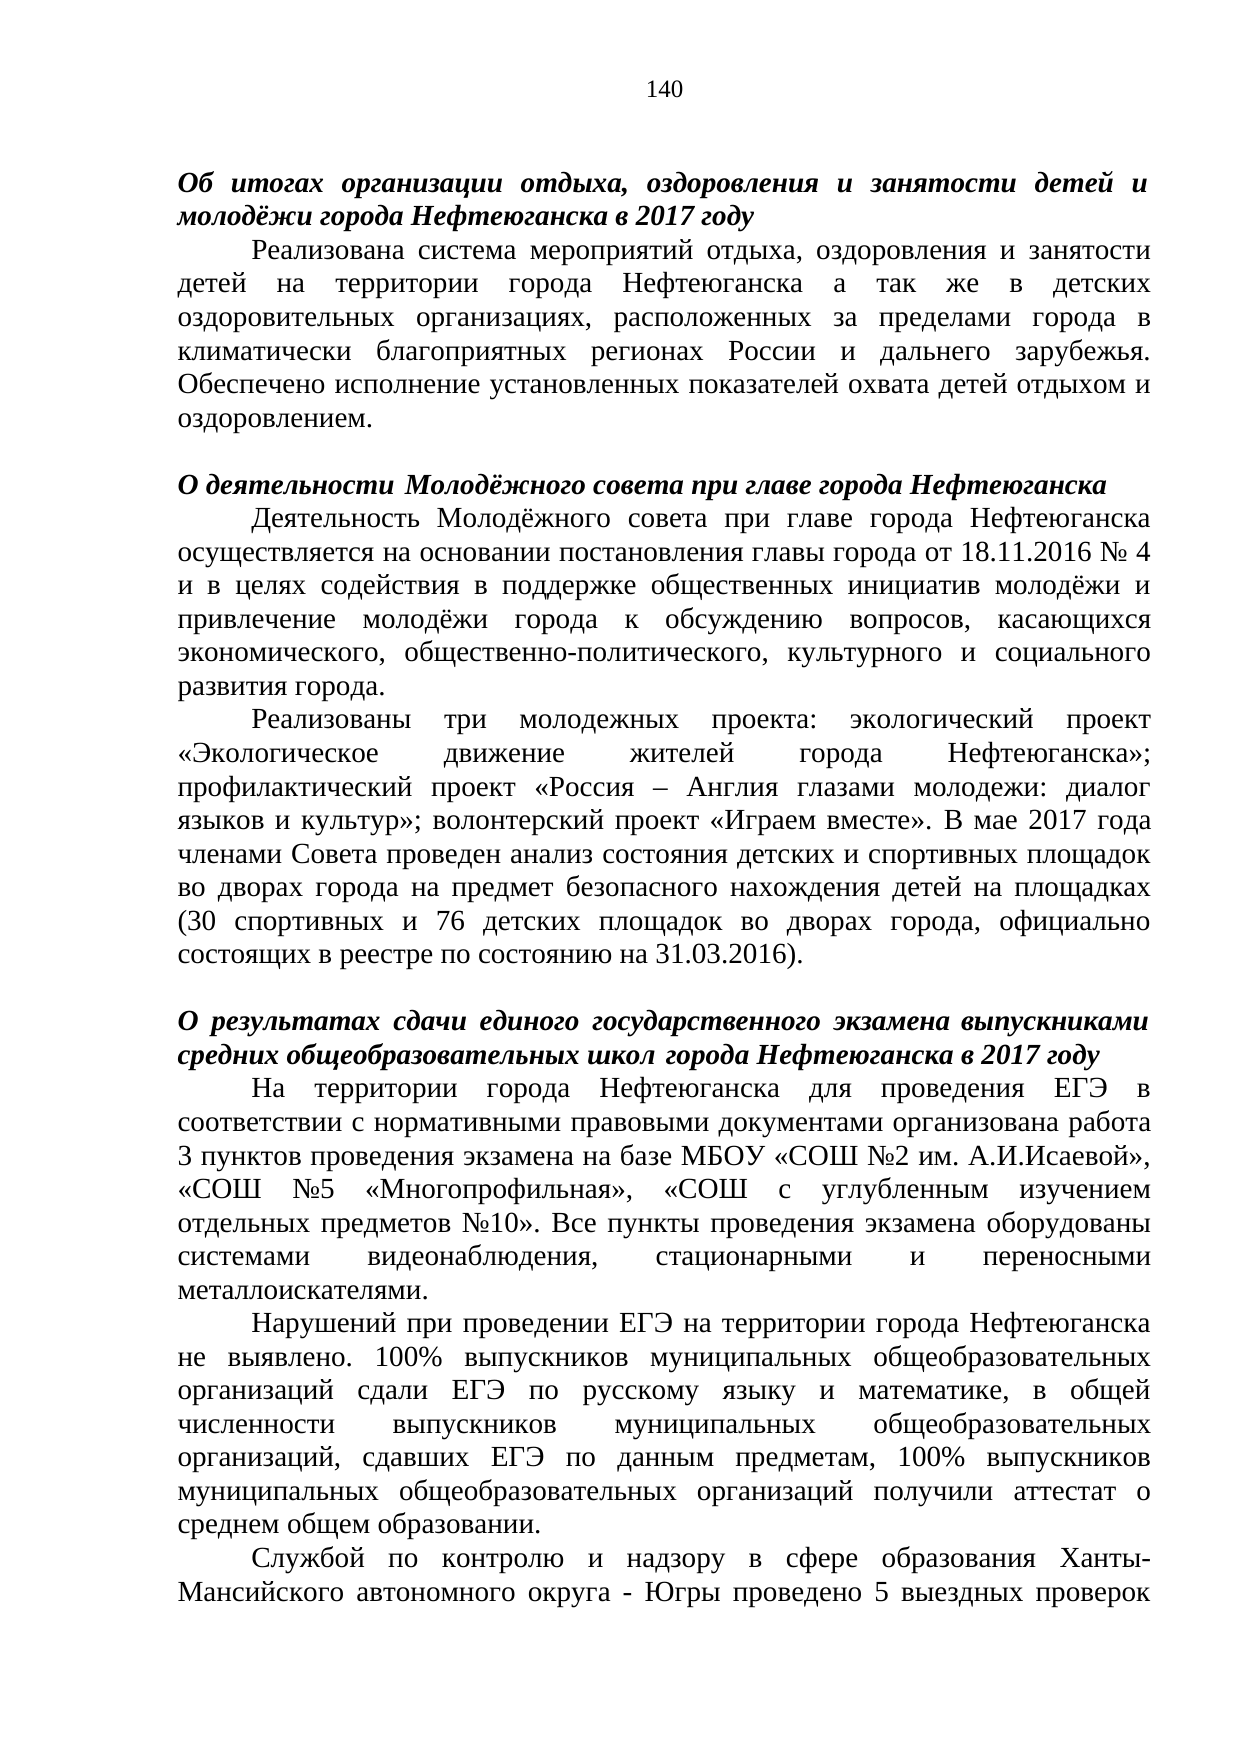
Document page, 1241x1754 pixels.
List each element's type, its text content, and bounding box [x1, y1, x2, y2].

text О деятельности Молодёжного совета при главе города Нефтеюганска [177, 467, 1152, 500]
text На территории города Нефтеюганска для проведения ЕГЭ в соответствии с нормативными правовыми документами организована работа 3 пунктов проведения экзамена на базе МБОУ «СОШ №2 им. А.И.Исаевой», «СОШ №5 «Многопрофильная», «СОШ с углубленным изучением отдельных предметов №10». Все пункты проведения экзамена оборудованы системами видеонаблюдения, стационарными и переносными металлоискателями. [177, 1071, 1152, 1305]
text Об итогах организации отдыха, оздоровления и занятости детей и молодёжи города Нефтеюганска в 2017 году [177, 165, 1152, 232]
text Реализована система мероприятий отдыха, оздоровления и занятости детей на территории города Нефтеюганска а так же в детских оздоровительных организациях, расположенных за пределами города в климатически благоприятных регионах России и дальнего зарубежья. Обеспечено исполнение установленных показателей охвата детей отдыхом и оздоровлением. [177, 232, 1152, 433]
text Нарушений при проведении ЕГЭ на территории города Нефтеюганска не выявлено. 100% выпускников муниципальных общеобразовательных организаций сдали ЕГЭ по русскому языку и математике, в общей численности выпускников муниципальных общеобразовательных организаций, сдавших ЕГЭ по данным предметам, 100% выпускников муниципальных общеобразовательных организаций получили аттестат о среднем общем образовании. [177, 1305, 1152, 1540]
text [177, 1540, 1152, 1607]
text Реализованы три молодежных проекта: экологический проект «Экологическое движение жителей города Нефтеюганска»; профилактический проект «Россия – Англия глазами молодежи: диалог языков и культур»; волонтерский проект «Играем вместе». В мае 2017 года членами Совета проведен анализ состояния детских и спортивных площадок во дворах города на предмет безопасного нахождения детей на площадках (30 спортивных и 76 детских площадок во дворах города, официально состоящих в реестре по состоянию на 31.03.2016). [177, 702, 1152, 970]
text Деятельность Молодёжного совета при главе города Нефтеюганска осуществляется на основании постановления главы города от 18.11.2016 № 4 и в целях содействия в поддержке общественных инициатив молодёжи и привлечение молодёжи города к обсуждению вопросов, касающихся экономического, общественно-политического, культурного и социального развития города. [177, 500, 1152, 702]
text О результатах сдачи единого государственного экзамена выпускниками средних общеобразовательных школ города Нефтеюганска в 2017 году [177, 1003, 1152, 1071]
